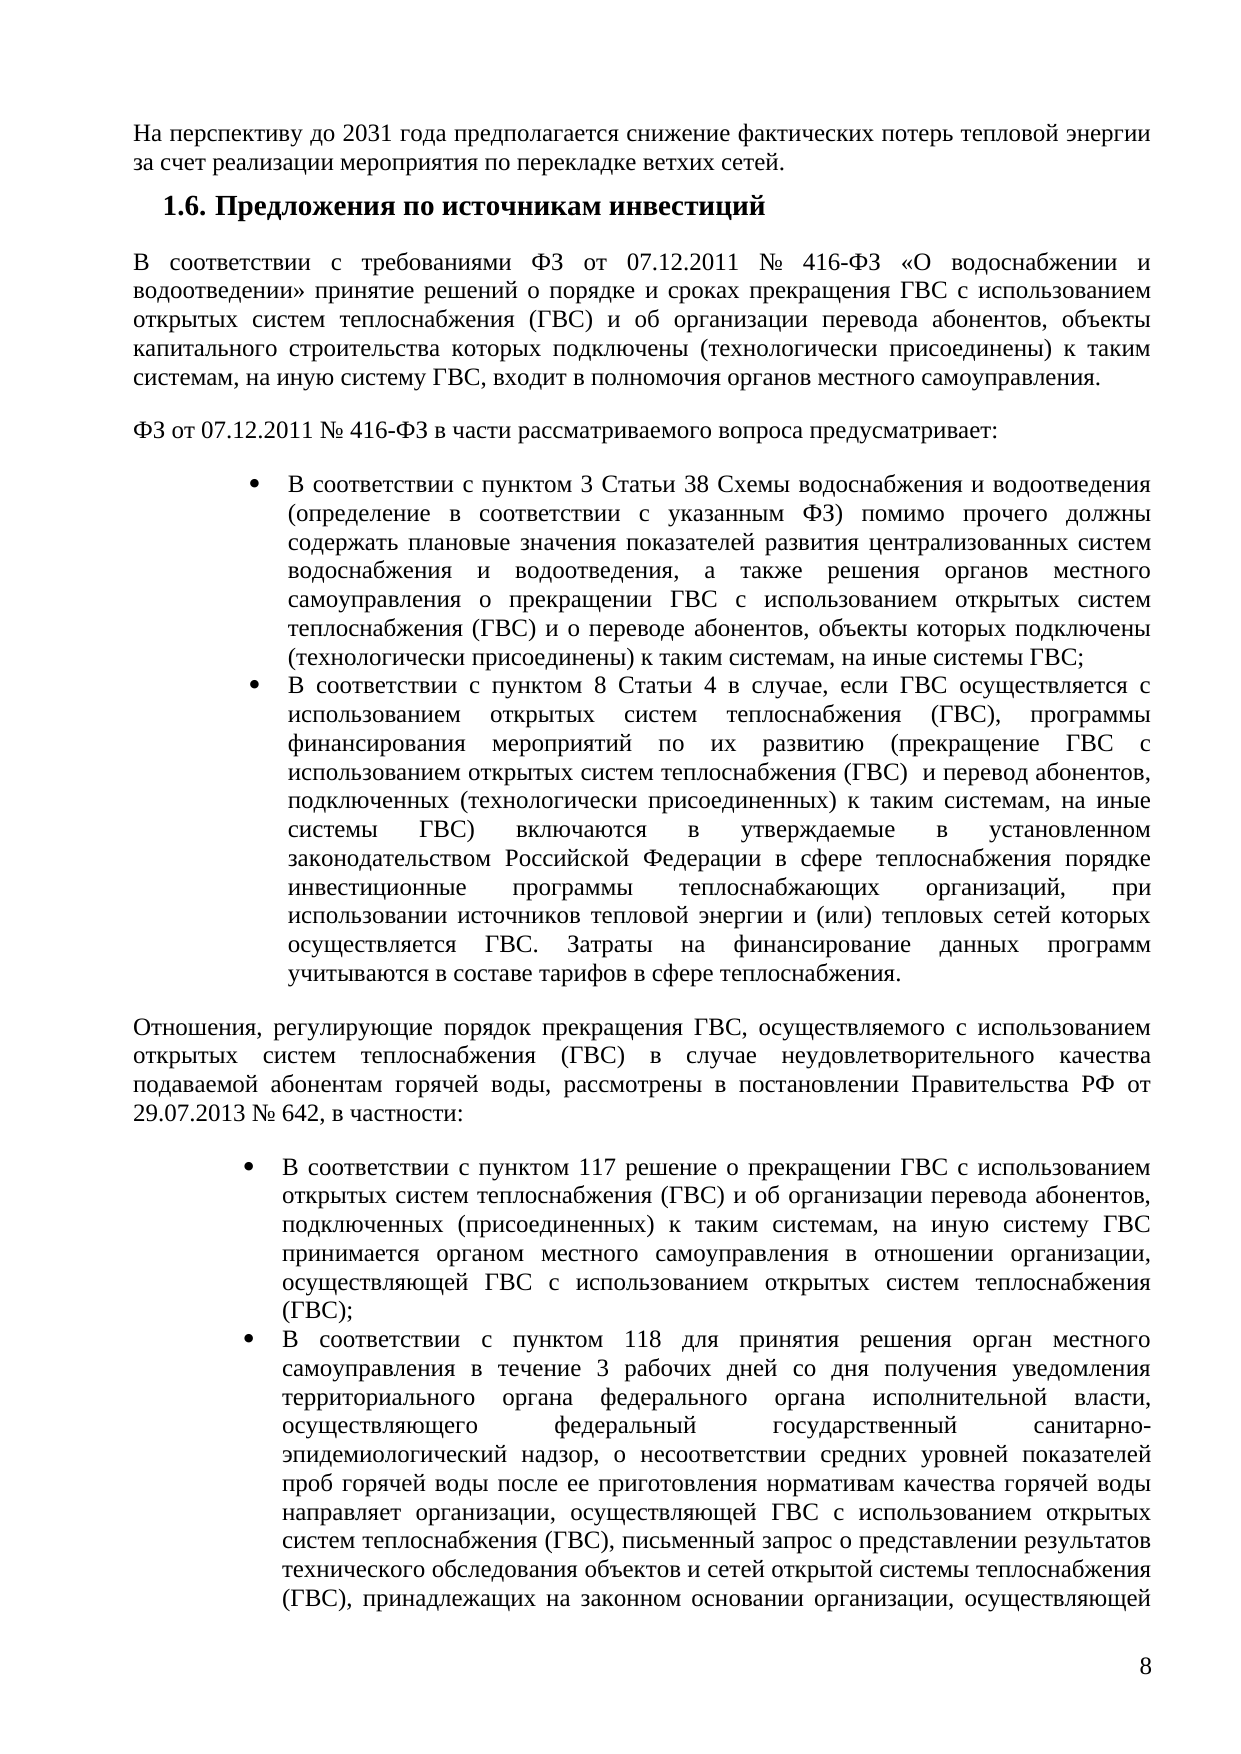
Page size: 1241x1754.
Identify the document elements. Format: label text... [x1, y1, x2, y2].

list В соответствии с пунктом 3 Статьи 38 Схемы водоснабжения и водоотведения (определение в соответствии с указанным ФЗ) помимо прочего должны содержать плановые значения показателей развития централизованных систем водоснабжения и водоотведения, а также решения органов местного самоуправления о прекращении ГВС с использованием открытых систем теплоснабжения (ГВС) и о переводе абонентов, объекты которых подключены (технологически присоединены) к таким системам, на иные системы ГВС; [250, 469, 1152, 670]
list Предложения по источникам инвестиций [162, 188, 1152, 222]
list В соответствии с пунктом 8 Статьи 4 в случае, если ГВС осуществляется с использованием открытых систем теплоснабжения (ГВС), программы финансирования мероприятий по их развитию (прекращение ГВС с использованием открытых систем теплоснабжения (ГВС) и перевод абонентов, подключенных (технологически присоединенных) к таким системам, на иные системы ГВС) включаются в утверждаемые в установленном законодательством Российской Федерации в сфере теплоснабжения порядке инвестиционные программы теплоснабжающих организаций, при использовании источников тепловой энергии и (или) тепловых сетей которых осуществляется ГВС. Затраты на финансирование данных программ учитываются в составе тарифов в сфере теплоснабжения. [250, 670, 1152, 987]
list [244, 1324, 1152, 1612]
text В соответствии с требованиями ФЗ от 07.12.2011 № 416-ФЗ «О водоснабжении и водоотведении» принятие решений о порядке и сроках прекращения ГВС с использованием открытых систем теплоснабжения (ГВС) и об организации перевода абонентов, объекты капитального строительства которых подключены (технологически присоединены) к таким системам, на иную систему ГВС, входит в полномочия органов местного самоуправления. [133, 247, 1152, 390]
text ФЗ от 07.12.2011 № 416-ФЗ в части рассматриваемого вопроса предусматривает: [133, 415, 1152, 444]
list В соответствии с пунктом 117 решение о прекращении ГВС с использованием открытых систем теплоснабжения (ГВС) и об организации перевода абонентов, подключенных (присоединенных) к таким системам, на иную систему ГВС принимается органом местного самоуправления в отношении организации, осуществляющей ГВС с использованием открытых систем теплоснабжения (ГВС); [244, 1152, 1152, 1324]
text На перспективу до 2031 года предполагается снижение фактических потерь тепловой энергии за счет реализации мероприятия по перекладке ветхих сетей. [133, 118, 1152, 176]
text Отношения, регулирующие порядок прекращения ГВС, осуществляемого с использованием открытых систем теплоснабжения (ГВС) в случае неудовлетворительного качества подаваемой абонентам горячей воды, рассмотрены в постановлении Правительства РФ от 29.07.2013 № 642, в частности: [133, 1012, 1152, 1127]
